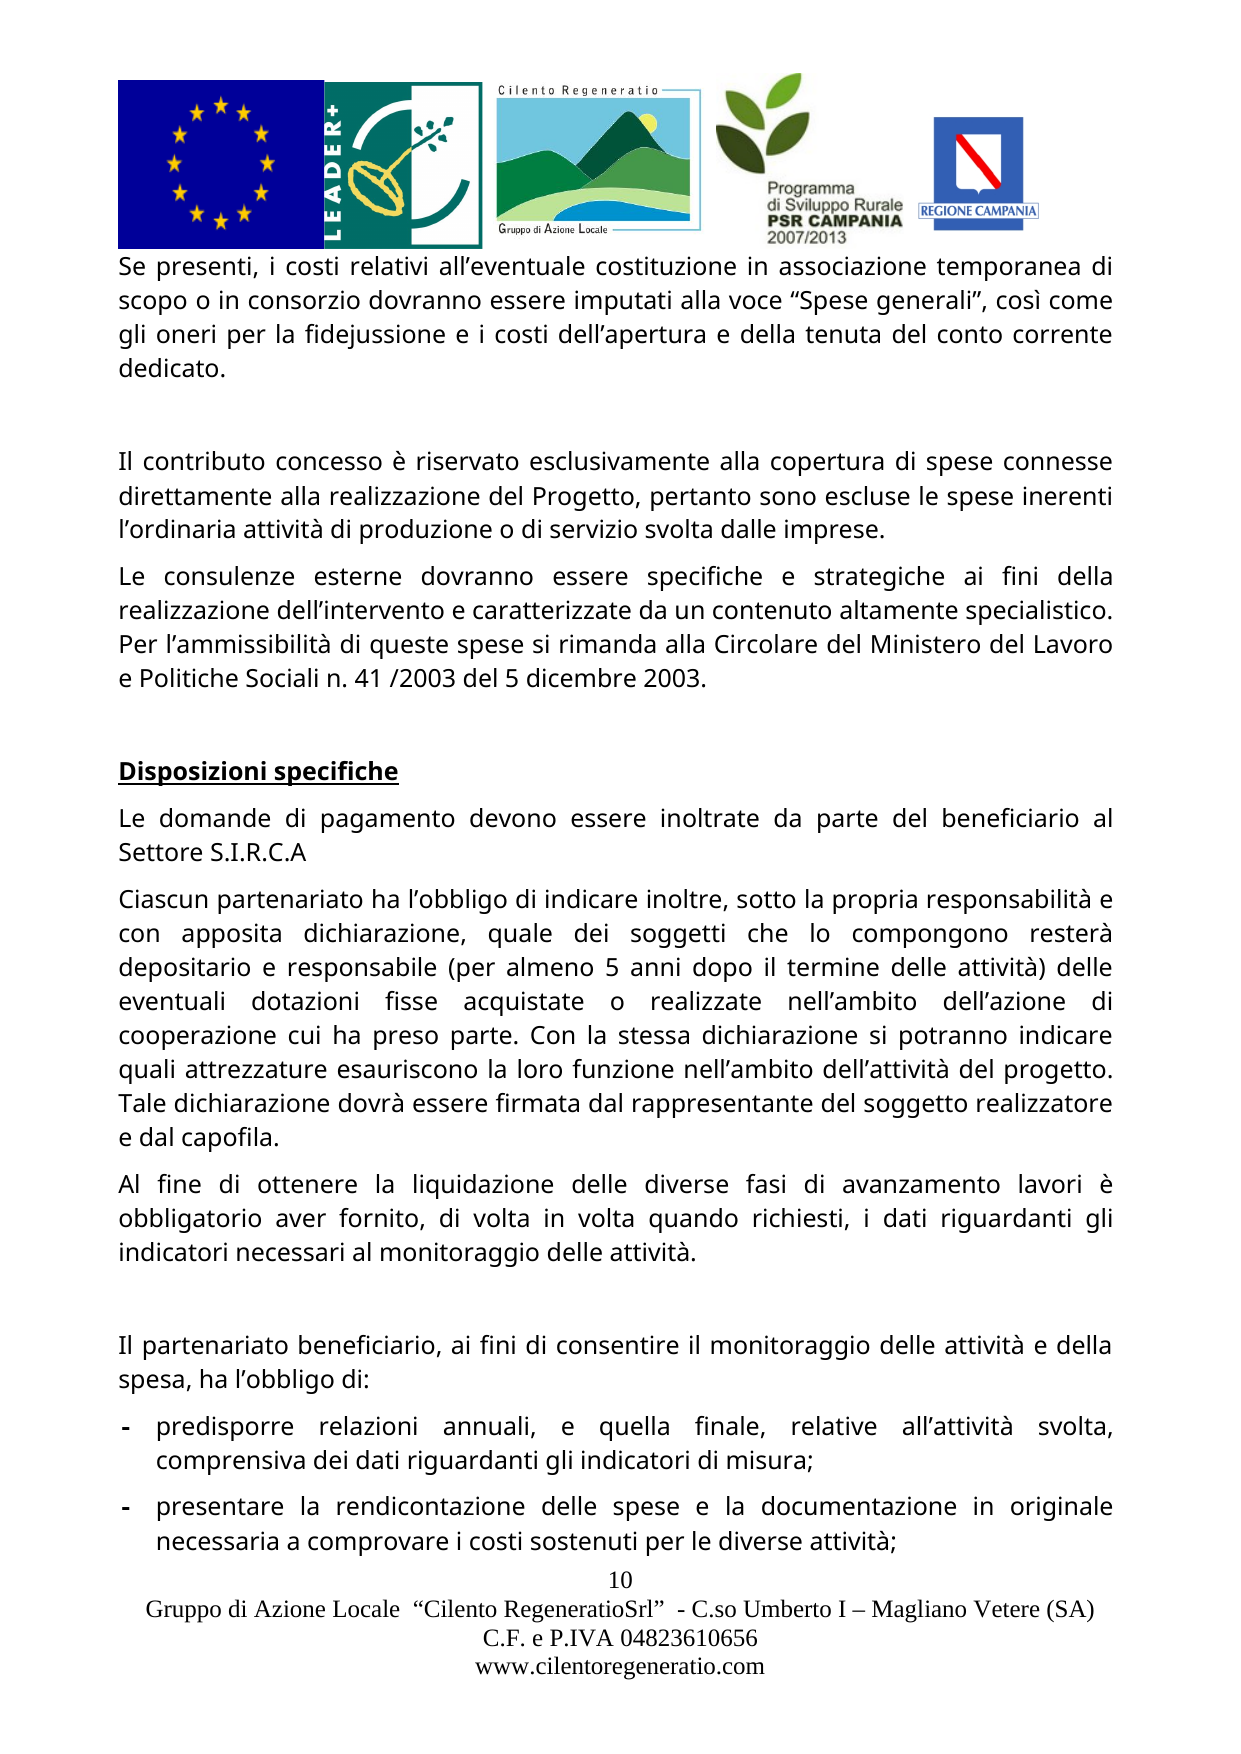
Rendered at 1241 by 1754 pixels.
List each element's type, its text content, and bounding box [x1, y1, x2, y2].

text Il partenariato beneficiario, ai fini di consentire il monitoraggio delle attività e della spesa, ha l’obbligo di: [118, 1327, 1114, 1396]
text Il contributo concesso è riservato esclusivamente alla copertura di spese connesse direttamente alla realizzazione del Progetto, pertanto sono escluse le spese inerenti l’ordinaria attività di produzione o di servizio svolta dalle imprese. [118, 444, 1114, 546]
text Ciascun partenariato ha l’obbligo di indicare inoltre, sotto la propria responsabilità e con apposita dichiarazione, quale dei soggetti che lo compongono resterà depositario e responsabile (per almeno 5 anni dopo il termine delle attività) delle eventuali dotazioni fisse acquistate o realizzate nell’ambito dell’azione di cooperazione cui ha preso parte. Con la stessa dichiarazione si potranno indicare quali attrezzature esauriscono la loro funzione nell’ambito dell’attività del progetto. Tale dichiarazione dovrà essere firmata dal rappresentante del soggetto realizzatore e dal capofila. [118, 881, 1114, 1154]
list presentare la rendicontazione delle spese e la documentazione in originale necessaria a comprovare i costi sostenuti per le diverse attività; [118, 1489, 1114, 1557]
picture [118, 73, 1054, 249]
text Se presenti, i costi relativi all’eventuale costituzione in associazione temporanea di scopo o in consorzio dovranno essere imputati alla voce “Spese generali”, così come gli oneri per la fidejussione e i costi dell’apertura e della tenuta del conto corrente dedicato. [118, 249, 1114, 385]
text Al fine di ottenere la liquidazione delle diverse fasi di avanzamento lavori è obbligatorio aver fornito, di volta in volta quando richiesti, i dati riguardanti gli indicatori necessari al monitoraggio delle attività. [118, 1166, 1114, 1268]
text Le consulenze esterne dovranno essere specifiche e strategiche ai fini della realizzazione dell’intervento e caratterizzate da un contenuto altamente specialistico. Per l’ammissibilità di queste spese si rimanda alla Circolare del Ministero del Lavoro e Politiche Sociali n. 41 /2003 del 5 dicembre 2003. [118, 559, 1114, 695]
text Disposizioni specifiche [118, 754, 1114, 788]
list predisporre relazioni annuali, e quella finale, relative all’attività svolta, comprensiva dei dati riguardanti gli indicatori di misura; [118, 1408, 1114, 1476]
text Le domande di pagamento devono essere inoltrate da parte del beneficiario al Settore S.I.R.C.A [118, 801, 1114, 869]
